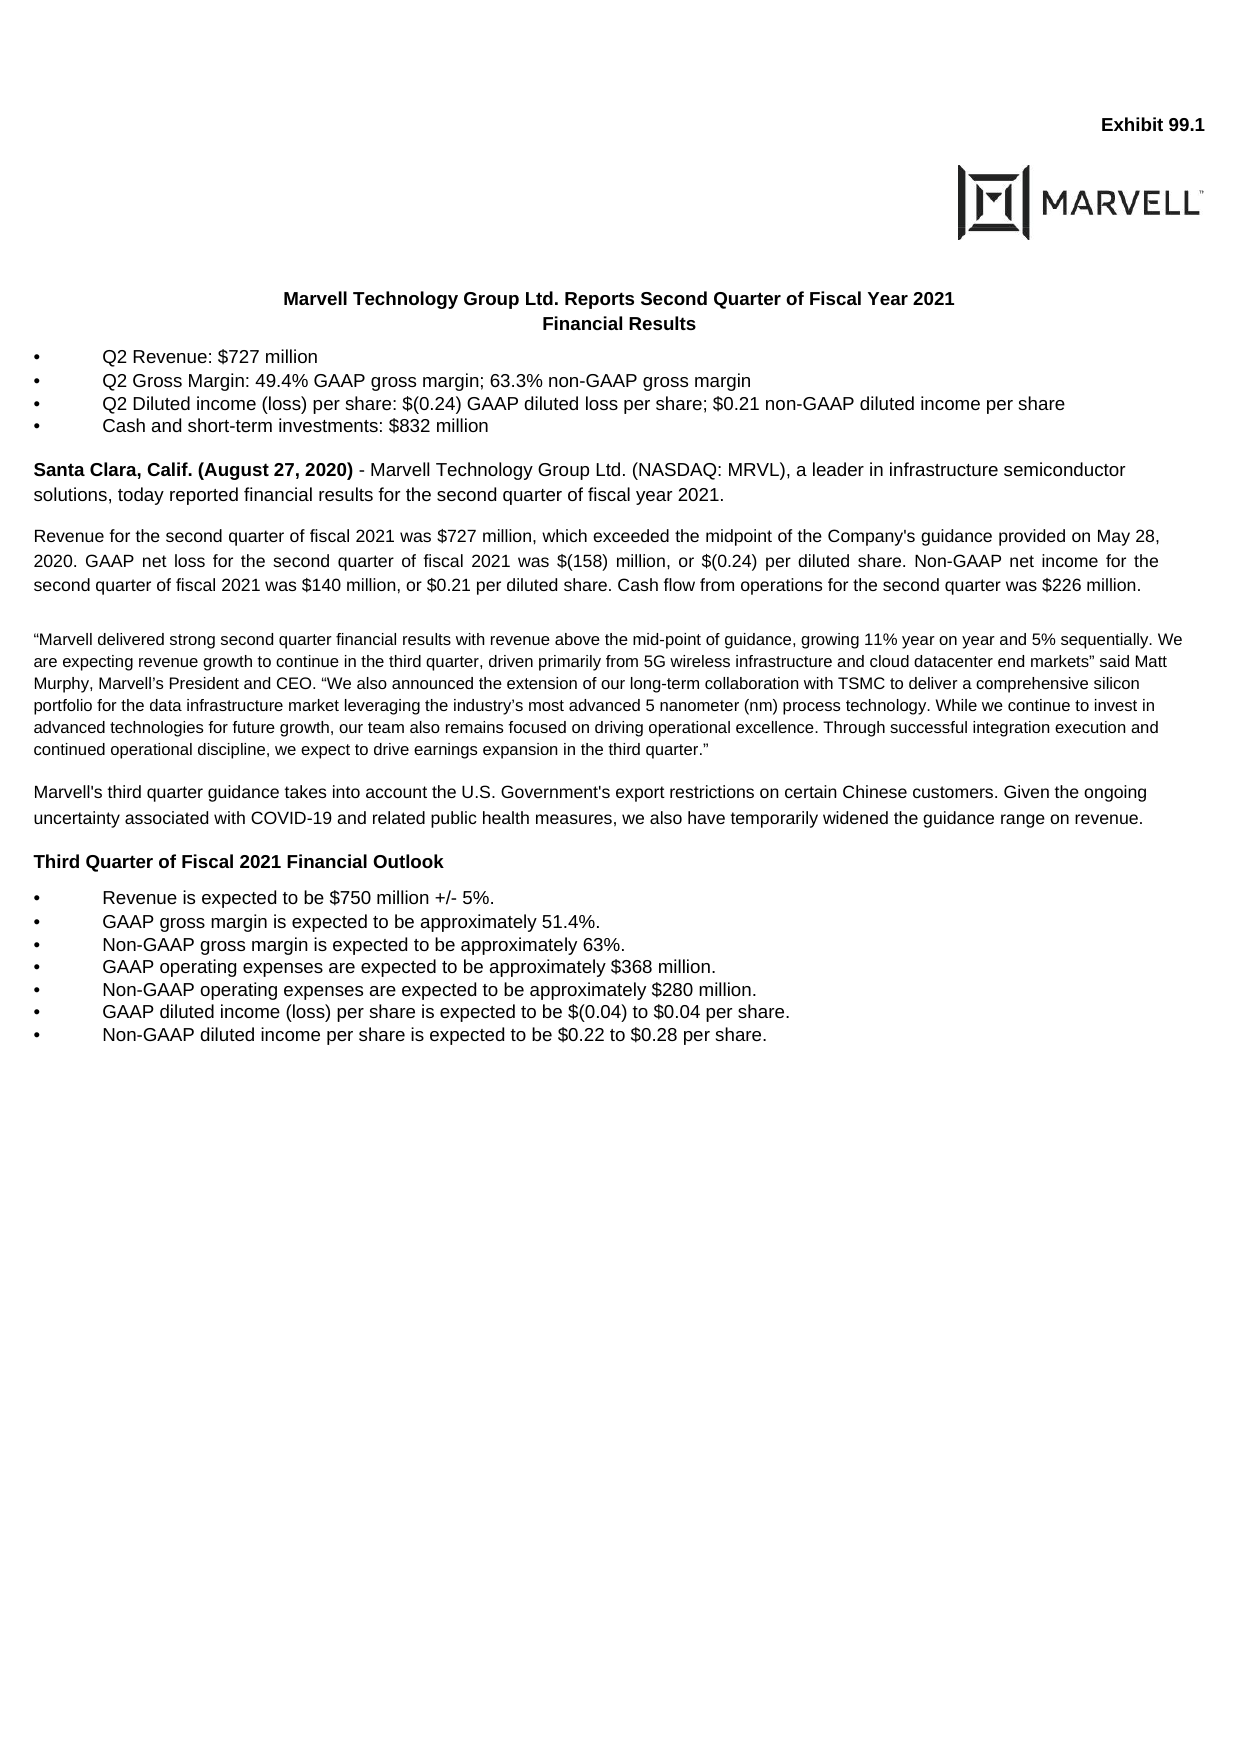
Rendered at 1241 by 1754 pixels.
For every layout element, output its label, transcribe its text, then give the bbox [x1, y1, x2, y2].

list Revenue is expected to be $750 million +/- 5%. [33, 887, 1205, 908]
list GAAP operating expenses are expected to be approximately $368 million. [33, 956, 1205, 977]
text Marvell's third quarter guidance takes into account the U.S. Government's export restrictions on certain Chinese customers. Given the ongoing uncertainty associated with COVID-19 and related public health measures, we also have temporarily widened the guidance range on revenue. [33, 782, 1192, 828]
list GAAP diluted income (loss) per share is expected to be $(0.04) to $0.04 per share. [33, 1001, 1205, 1022]
list Q2 Gross Margin: 49.4% GAAP gross margin; 63.3% non-GAAP gross margin [33, 370, 1205, 392]
list Q2 Revenue: $727 million [33, 346, 1205, 368]
text Financial Results [33, 313, 1205, 334]
text Santa Clara, Calif. (August 27, 2020) - Marvell Technology Group Ltd. (NASDAQ: MRVL), a leader in infrastructure semiconductor solutions, today reported financial results for the second quarter of fiscal year 2021. [33, 458, 1174, 505]
text Marvell Technology Group Ltd. Reports Second Quarter of Fiscal Year 2021 [33, 288, 1205, 310]
list Cash and short-term investments: $832 million [33, 415, 1205, 437]
list Non-GAAP gross margin is expected to be approximately 63%. [33, 933, 1205, 955]
list Non-GAAP diluted income per share is expected to be $0.22 to $0.28 per share. [33, 1023, 1205, 1045]
text Revenue for the second quarter of fiscal 2021 was $727 million, which exceeded the midpoint of the Company's guidance provided on May 28, 2020. GAAP net loss for the second quarter of fiscal 2021 was $(158) million, or $(0.24) per diluted share. Non-GAAP net income for the second quarter of fiscal 2021 was $140 million, or $0.21 per diluted share. Cash flow from operations for the second quarter was $226 million. [33, 526, 1161, 595]
list GAAP gross margin is expected to be approximately 51.4%. [33, 911, 1205, 932]
text Exhibit 99.1 [33, 114, 1205, 135]
list Q2 Diluted income (loss) per share: $(0.24) GAAP diluted loss per share; $0.21 non-GAAP diluted income per share [33, 393, 1205, 414]
text “Marvell delivered strong second quarter financial results with revenue above the mid-point of guidance, growing 11% year on year and 5% sequentially. We are expecting revenue growth to continue in the third quarter, driven primarily from 5G wireless infrastructure and cloud datacenter end markets” said Matt Murphy, Marvell’s President and CEO. “We also announced the extension of our long-term collaboration with TSMC to deliver a comprehensive silicon portfolio for the data infrastructure market leveraging the industry’s most advanced 5 nanometer (nm) process technology. While we continue to invest in advanced technologies for future growth, our team also remains focused on driving operational excellence. Through successful integration execution and continued operational discipline, we expect to drive earnings expansion in the third quarter.” [33, 630, 1190, 759]
text Third Quarter of Fiscal 2021 Financial Outlook [33, 851, 1205, 873]
list Non-GAAP operating expenses are expected to be approximately $280 million. [33, 978, 1205, 1000]
picture [958, 165, 1204, 240]
